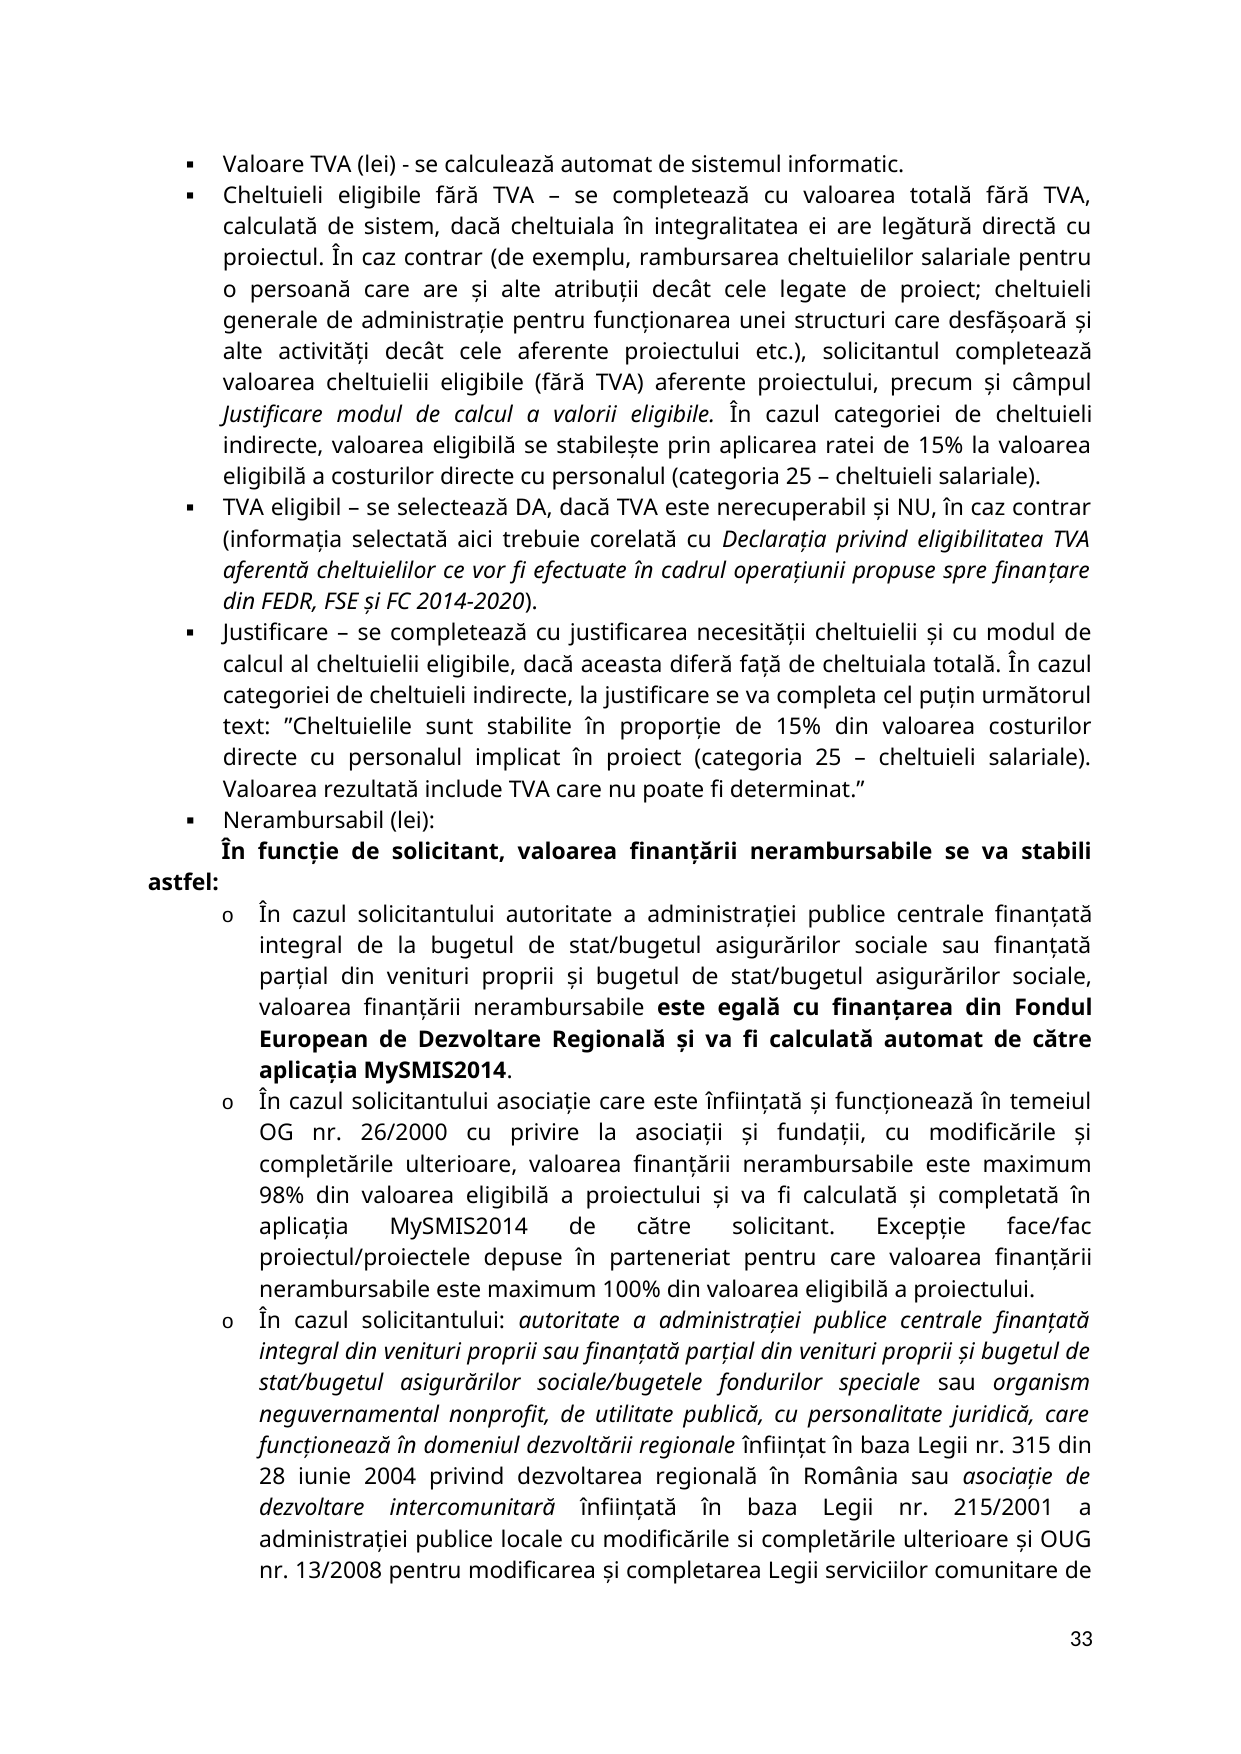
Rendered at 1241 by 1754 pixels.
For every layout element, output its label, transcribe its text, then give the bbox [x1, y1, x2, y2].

list În cazul solicitantului asociație care este înființată și funcționează în temeiul OG nr. 26/2000 cu privire la asociații și fundații, cu modificările și completările ulterioare, valoarea finanțării nerambursabile este maximum 98% din valoarea eligibilă a proiectului și va fi calculată și completată în aplicația MySMIS2014 de către solicitant. Excepție face/fac proiectul/proiectele depuse în parteneriat pentru care valoarea finanțării nerambursabile este maximum 100% din valoarea eligibilă a proiectului. [221, 1085, 1093, 1304]
list În cazul solicitantului autoritate a administraţiei publice centrale finanţată integral de la bugetul de stat/bugetul asigurărilor sociale sau finanțată parţial din venituri proprii şi bugetul de stat/bugetul asigurărilor sociale, valoarea finanțării nerambursabile este egală cu finanțarea din Fondul European de Dezvoltare Regională și va fi calculată automat de către aplicația MySMIS2014. [221, 898, 1093, 1085]
list TVA eligibil – se selectează DA, dacă TVA este nerecuperabil și NU, în caz contrar (informația selectată aici trebuie corelată cu Declarația privind eligibilitatea TVA aferentă cheltuielilor ce vor fi efectuate în cadrul operațiunii propuse spre finanţare din FEDR, FSE și FC 2014-2020). [185, 491, 1093, 616]
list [221, 1304, 1093, 1585]
list Nerambursabil (lei): [185, 804, 1093, 835]
list Cheltuieli eligibile fără TVA – se completează cu valoarea totală fără TVA, calculată de sistem, dacă cheltuiala în integralitatea ei are legătură directă cu proiectul. În caz contrar (de exemplu, rambursarea cheltuielilor salariale pentru o persoană care are și alte atribuții decât cele legate de proiect; cheltuieli generale de administrație pentru funcționarea unei structuri care desfășoară și alte activități decât cele aferente proiectului etc.), solicitantul completează valoarea cheltuielii eligibile (fără TVA) aferente proiectului, precum și câmpul Justificare modul de calcul a valorii eligibile. În cazul categoriei de cheltuieli indirecte, valoarea eligibilă se stabilește prin aplicarea ratei de 15% la valoarea eligibilă a costurilor directe cu personalul (categoria 25 – cheltuieli salariale). [185, 179, 1093, 491]
text În funcție de solicitant, valoarea finanțării nerambursabile se va stabili astfel: [148, 835, 1093, 898]
list Justificare – se completează cu justificarea necesității cheltuielii și cu modul de calcul al cheltuielii eligibile, dacă aceasta diferă față de cheltuiala totală. În cazul categoriei de cheltuieli indirecte, la justificare se va completa cel puțin următorul text: ”Cheltuielile sunt stabilite în proporție de 15% din valoarea costurilor directe cu personalul implicat în proiect (categoria 25 – cheltuieli salariale). Valoarea rezultată include TVA care nu poate fi determinat.” [185, 616, 1093, 804]
list Valoare TVA (lei) - se calculează automat de sistemul informatic. [185, 148, 1093, 179]
